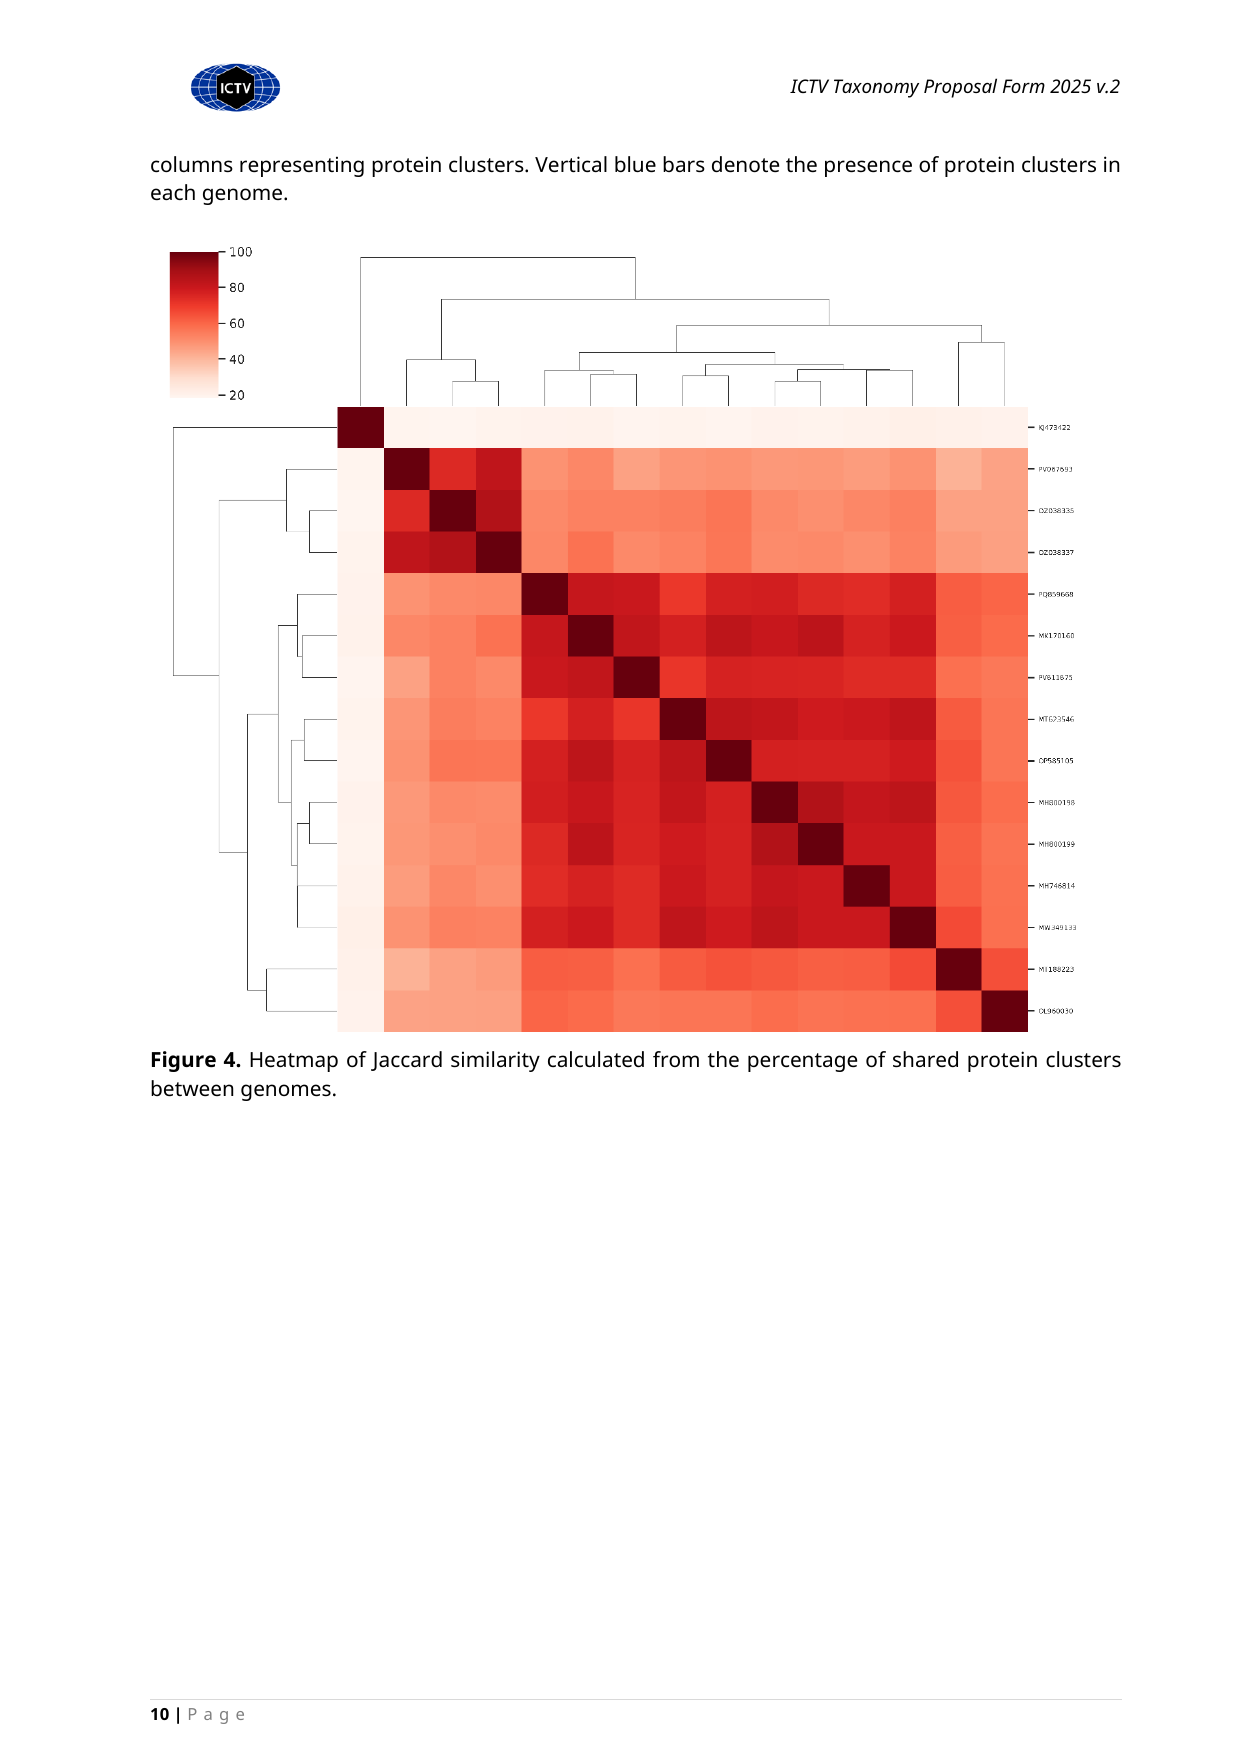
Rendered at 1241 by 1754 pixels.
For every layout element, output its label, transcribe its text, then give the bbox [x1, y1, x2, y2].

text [150, 150, 1122, 207]
picture [150, 235, 1123, 1046]
text Figure 4. Heatmap of Jaccard similarity calculated from the percentage of shared protein clusters between genomes. [150, 1046, 1122, 1102]
picture [190, 56, 282, 113]
